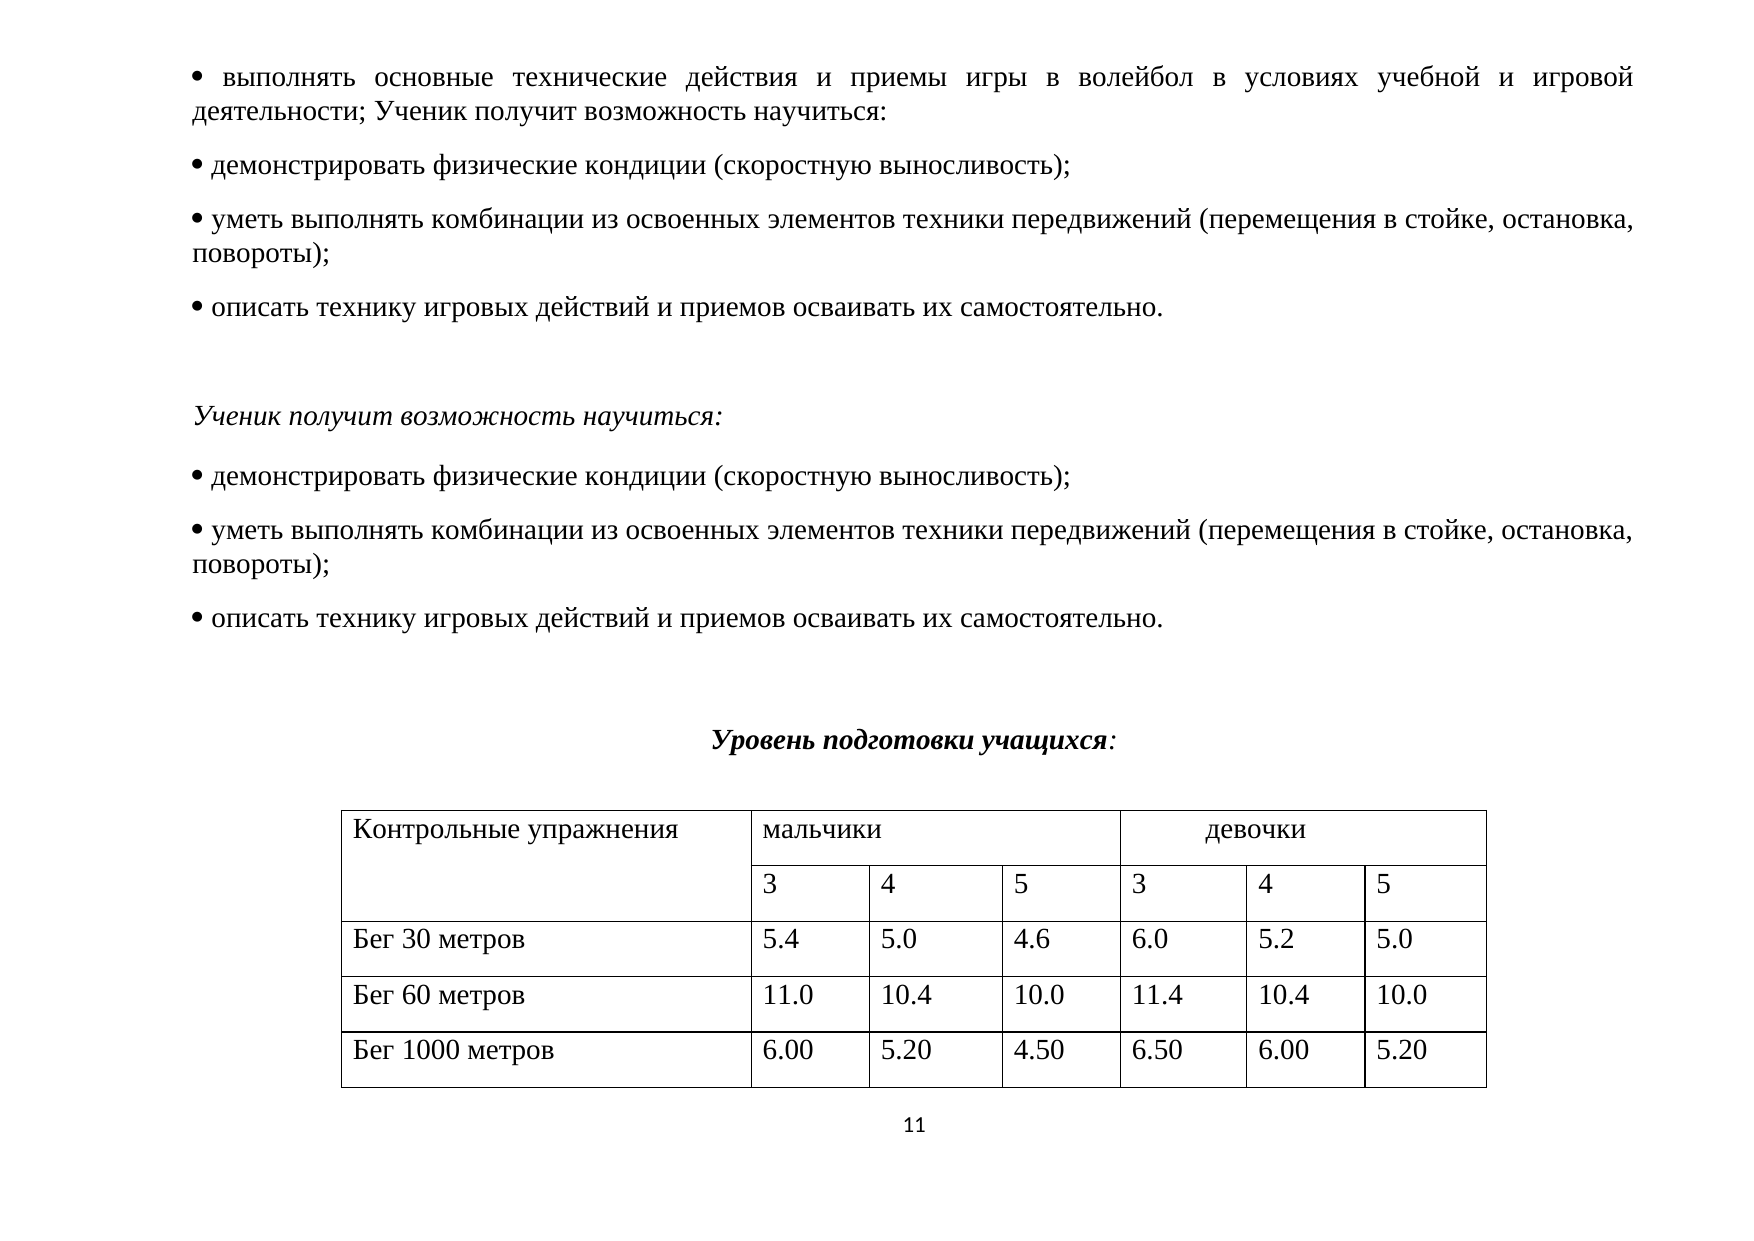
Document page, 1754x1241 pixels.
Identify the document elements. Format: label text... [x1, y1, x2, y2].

table_cell 3 [1121, 866, 1246, 921]
table_cell 11.4 [1121, 977, 1246, 1031]
text выполнять основные технические действия и приемы игры в волейбол в условиях учебной и игровой деятельности; Ученик получит возможность научиться: [192, 59, 1636, 126]
table_cell 6.50 [1121, 1033, 1246, 1087]
table_cell 10.4 [1247, 977, 1364, 1031]
table_cell 4.6 [1003, 922, 1120, 976]
table_cell 6.00 [752, 1033, 869, 1087]
table_cell 5.2 [1247, 922, 1364, 976]
table_cell 11.0 [752, 977, 869, 1031]
table_cell 5 [1003, 866, 1120, 921]
text Уровень подготовки учащихся: [192, 722, 1636, 755]
table_cell 5.4 [752, 922, 869, 976]
table_cell 5.0 [1366, 922, 1486, 976]
text уметь выполнять комбинации из освоенных элементов техники передвижений (перемещения в стойке, остановка, повороты); [192, 202, 1636, 269]
table_header мальчики [752, 811, 1120, 865]
table_cell 10.0 [1366, 977, 1486, 1031]
table_cell 6.0 [1121, 922, 1246, 976]
table_cell Бег [342, 977, 751, 1031]
table_header девочки [1121, 811, 1486, 865]
text описать технику игровых действий и приемов осваивать их самостоятельно. [192, 600, 1636, 634]
text демонстрировать физические кондиции (скоростную выносливость); [192, 147, 1636, 181]
text уметь выполнять комбинации из освоенных элементов техники передвижений (перемещения в стойке, остановка, повороты); [192, 512, 1636, 579]
table_cell 5.20 [870, 1033, 1002, 1087]
text описать технику игровых действий и приемов осваивать их самостоятельно. [192, 289, 1636, 323]
table_header Контрольные упражнения [342, 811, 751, 921]
table_cell 5 [1366, 866, 1486, 921]
table_cell 4.50 [1003, 1033, 1120, 1087]
table_cell 5.0 [870, 922, 1002, 976]
text Ученик получит возможность научиться: [192, 398, 1636, 432]
text демонстрировать физические кондиции (скоростную выносливость); [192, 458, 1636, 491]
table_cell Бег [342, 922, 751, 976]
table_cell 3 [752, 866, 869, 921]
table_cell 10.4 [870, 977, 1002, 1031]
table_cell 6.00 [1247, 1033, 1364, 1087]
table_cell 10.0 [1003, 977, 1120, 1031]
table_cell 4 [870, 866, 1002, 921]
table_cell 5.20 [1366, 1033, 1486, 1087]
table_cell Бег [342, 1033, 751, 1087]
table_cell 4 [1247, 866, 1364, 921]
